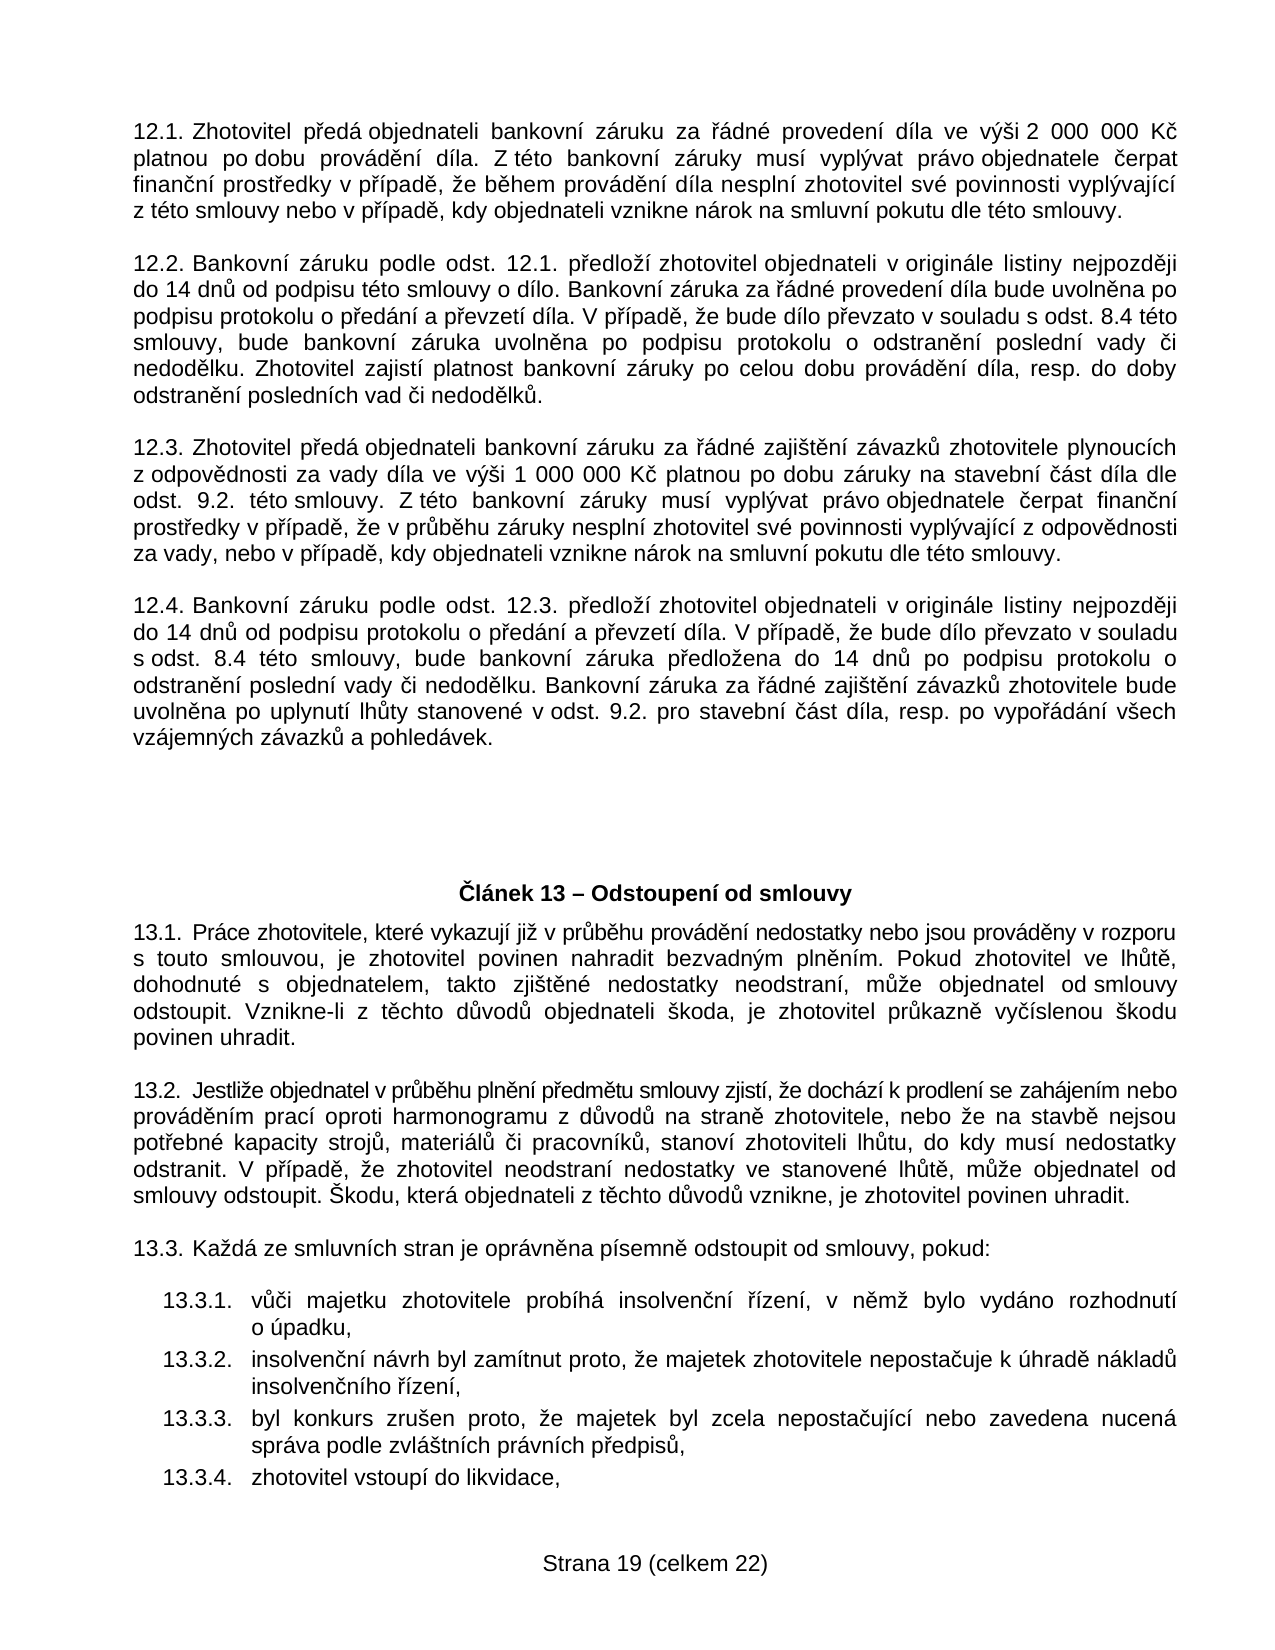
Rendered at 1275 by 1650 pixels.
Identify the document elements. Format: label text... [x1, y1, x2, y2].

list Každá ze smluvních stran je oprávněna písemně odstoupit od smlouvy, pokud: [133, 1235, 1177, 1261]
text Článek 13 – Odstoupení od smlouvy [133, 880, 1177, 906]
list byl konkurs zrušen proto, že majetek byl zcela nepostačující nebo zavedena nucená správa podle zvláštních právních předpisů, [162, 1405, 1177, 1458]
list insolvenční návrh byl zamítnut proto, že majetek zhotovitele nepostačuje k úhradě nákladů insolvenčního řízení, [162, 1346, 1177, 1399]
list Práce zhotovitele, které vykazují již v průběhu provádění nedostatky nebo jsou prováděny v rozporu s touto smlouvou, je zhotovitel povinen nahradit bezvadným plněním. Pokud zhotovitel ve lhůtě, dohodnuté s objednatelem, takto zjištěné nedostatky neodstraní, může objednatel od smlouvy odstoupit. Vznikne-li z těchto důvodů objednateli škoda, je zhotovitel průkazně vyčíslenou škodu povinen uhradit. [133, 918, 1177, 1050]
list Zhotovitel předá objednateli bankovní záruku za řádné provedení díla ve výši 2 000 000 Kč platnou po dobu provádění díla. Z této bankovní záruky musí vyplývat právo objednatele čerpat finanční prostředky v případě, že během provádění díla nesplní zhotovitel své povinnosti vyplývající z této smlouvy nebo v případě, kdy objednateli vznikne nárok na smluvní pokutu dle této smlouvy. [133, 118, 1177, 223]
list Zhotovitel předá objednateli bankovní záruku za řádné zajištění závazků zhotovitele plynoucích z odpovědnosti za vady díla ve výši 1 000 000 Kč platnou po dobu záruky na stavební část díla dle odst. 9.2. této smlouvy. Z této bankovní záruky musí vyplývat právo objednatele čerpat finanční prostředky v případě, že v průběhu záruky nesplní zhotovitel své povinnosti vyplývající z odpovědnosti za vady, nebo v případě, kdy objednateli vznikne nárok na smluvní pokutu dle této smlouvy. [133, 434, 1177, 566]
list Jestliže objednatel v průběhu plnění předmětu smlouvy zjistí, že dochází k prodlení se zahájením nebo prováděním prací oproti harmonogramu z důvodů na straně zhotovitele, nebo že na stavbě nejsou potřebné kapacity strojů, materiálů či pracovníků, stanoví zhotoviteli lhůtu, do kdy musí nedostatky odstranit. V případě, že zhotovitel neodstraní nedostatky ve stanovené lhůtě, může objednatel od smlouvy odstoupit. Škodu, která objednateli z těchto důvodů vznikne, je zhotovitel povinen uhradit. [133, 1077, 1177, 1208]
list Bankovní záruku podle odst. 12.3. předloží zhotovitel objednateli v originále listiny nejpozději do 14 dnů od podpisu protokolu o předání a převzetí díla. V případě, že bude dílo převzato v souladu s odst. 8.4 této smlouvy, bude bankovní záruka předložena do 14 dnů po podpisu protokolu o odstranění poslední vady či nedodělku. Bankovní záruka za řádné zajištění závazků zhotovitele bude uvolněna po uplynutí lhůty stanovené v odst. 9.2. pro stavební část díla, resp. po vypořádání všech vzájemných závazků a pohledávek. [133, 592, 1177, 751]
list Bankovní záruku podle odst. 12.1. předloží zhotovitel objednateli v originále listiny nejpozději do 14 dnů od podpisu této smlouvy o dílo. Bankovní záruka za řádné provedení díla bude uvolněna po podpisu protokolu o předání a převzetí díla. V případě, že bude dílo převzato v souladu s odst. 8.4 této smlouvy, bude bankovní záruka uvolněna po podpisu protokolu o odstranění poslední vady či nedodělku. Zhotovitel zajistí platnost bankovní záruky po celou dobu provádění díla, resp. do doby odstranění posledních vad či nedodělků. [133, 250, 1177, 408]
list vůči majetku zhotovitele probíhá insolvenční řízení, v němž bylo vydáno rozhodnutí o úpadku, [162, 1287, 1177, 1340]
list zhotovitel vstoupí do likvidace, [162, 1464, 1177, 1491]
